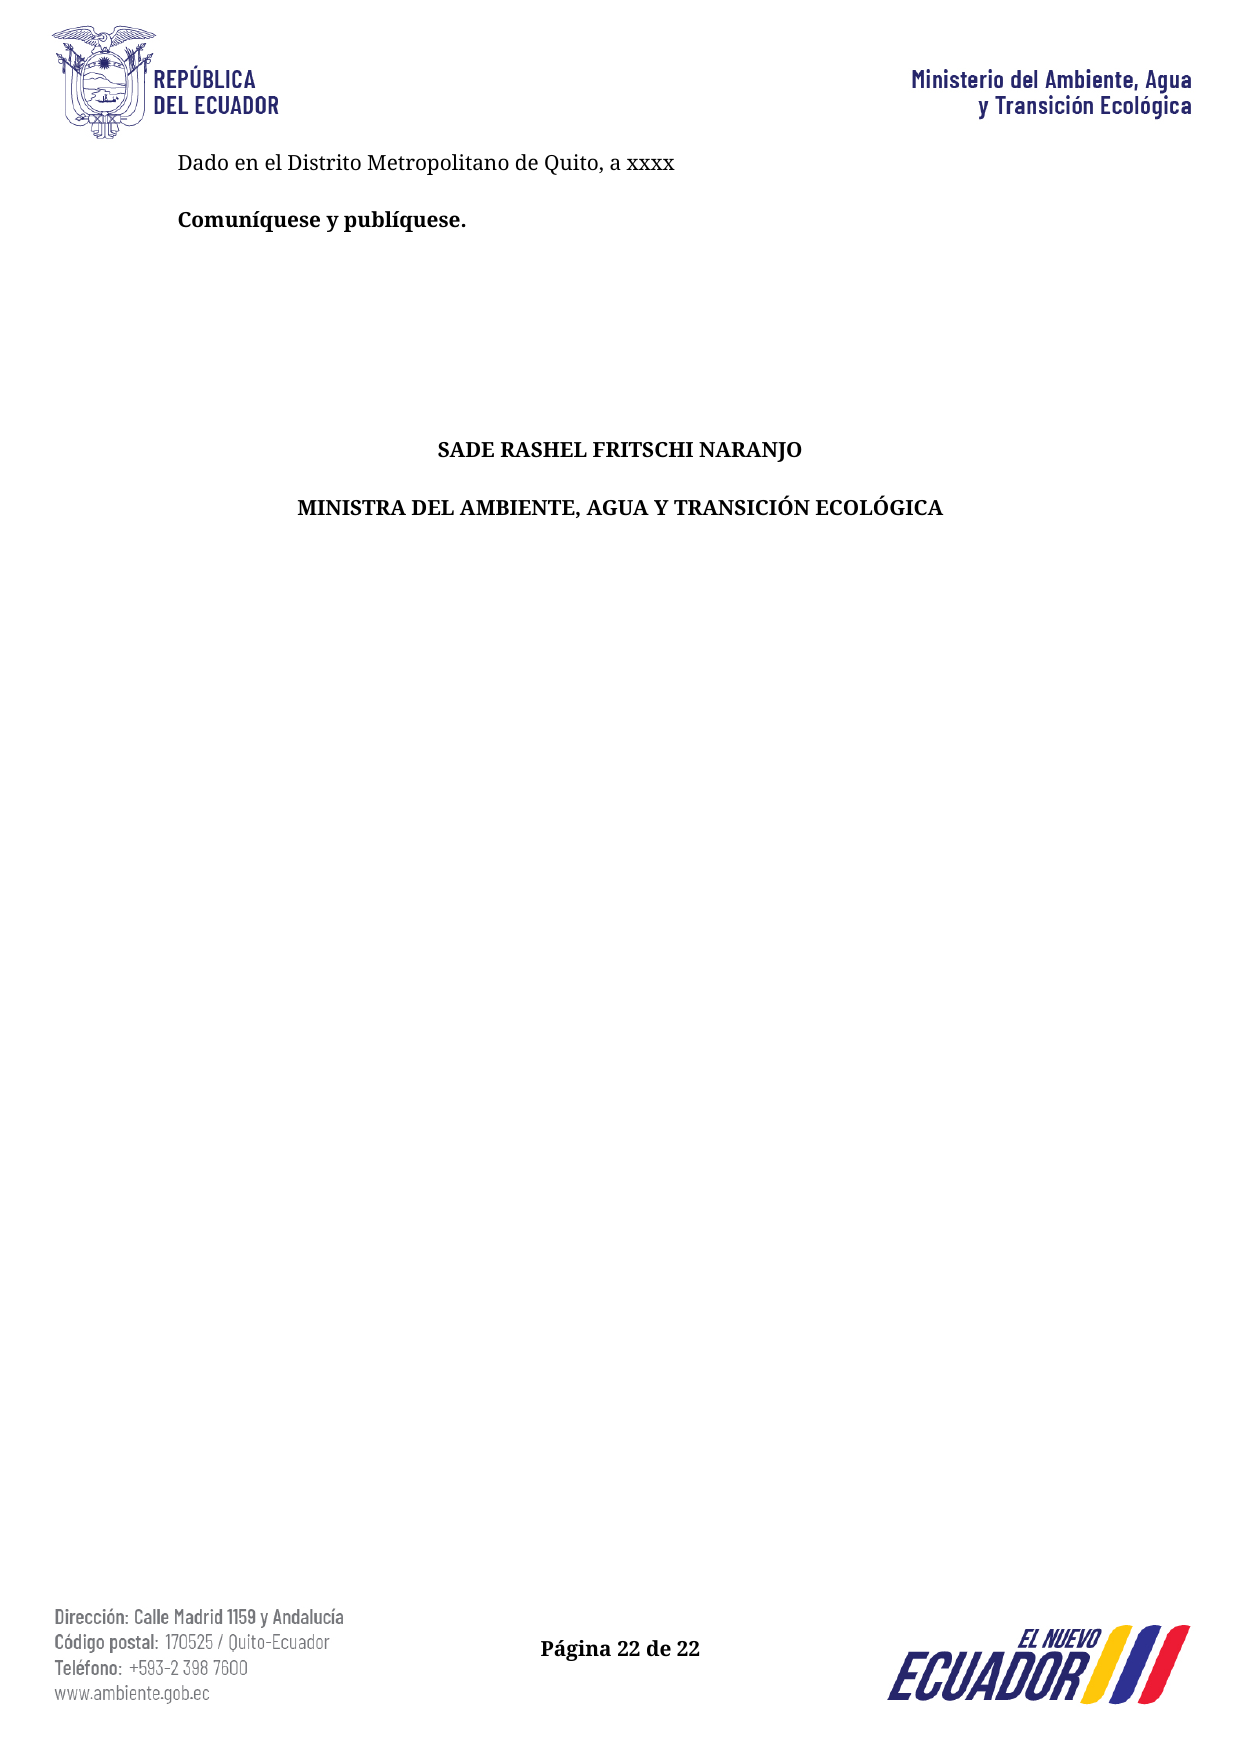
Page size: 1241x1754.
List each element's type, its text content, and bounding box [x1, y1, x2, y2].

text MINISTRA DEL AMBIENTE, AGUA Y TRANSICIÓN ECOLÓGICA [177, 493, 1063, 522]
picture [0, 4, 1241, 148]
text Comuníquese y publíquese. [177, 205, 1063, 234]
text SADE RASHEL FRITSCHI NARANJO [177, 436, 1063, 464]
picture [0, 1585, 1241, 1742]
text Dado en el Distrito Metropolitano de Quito, a xxxx [177, 148, 1063, 176]
